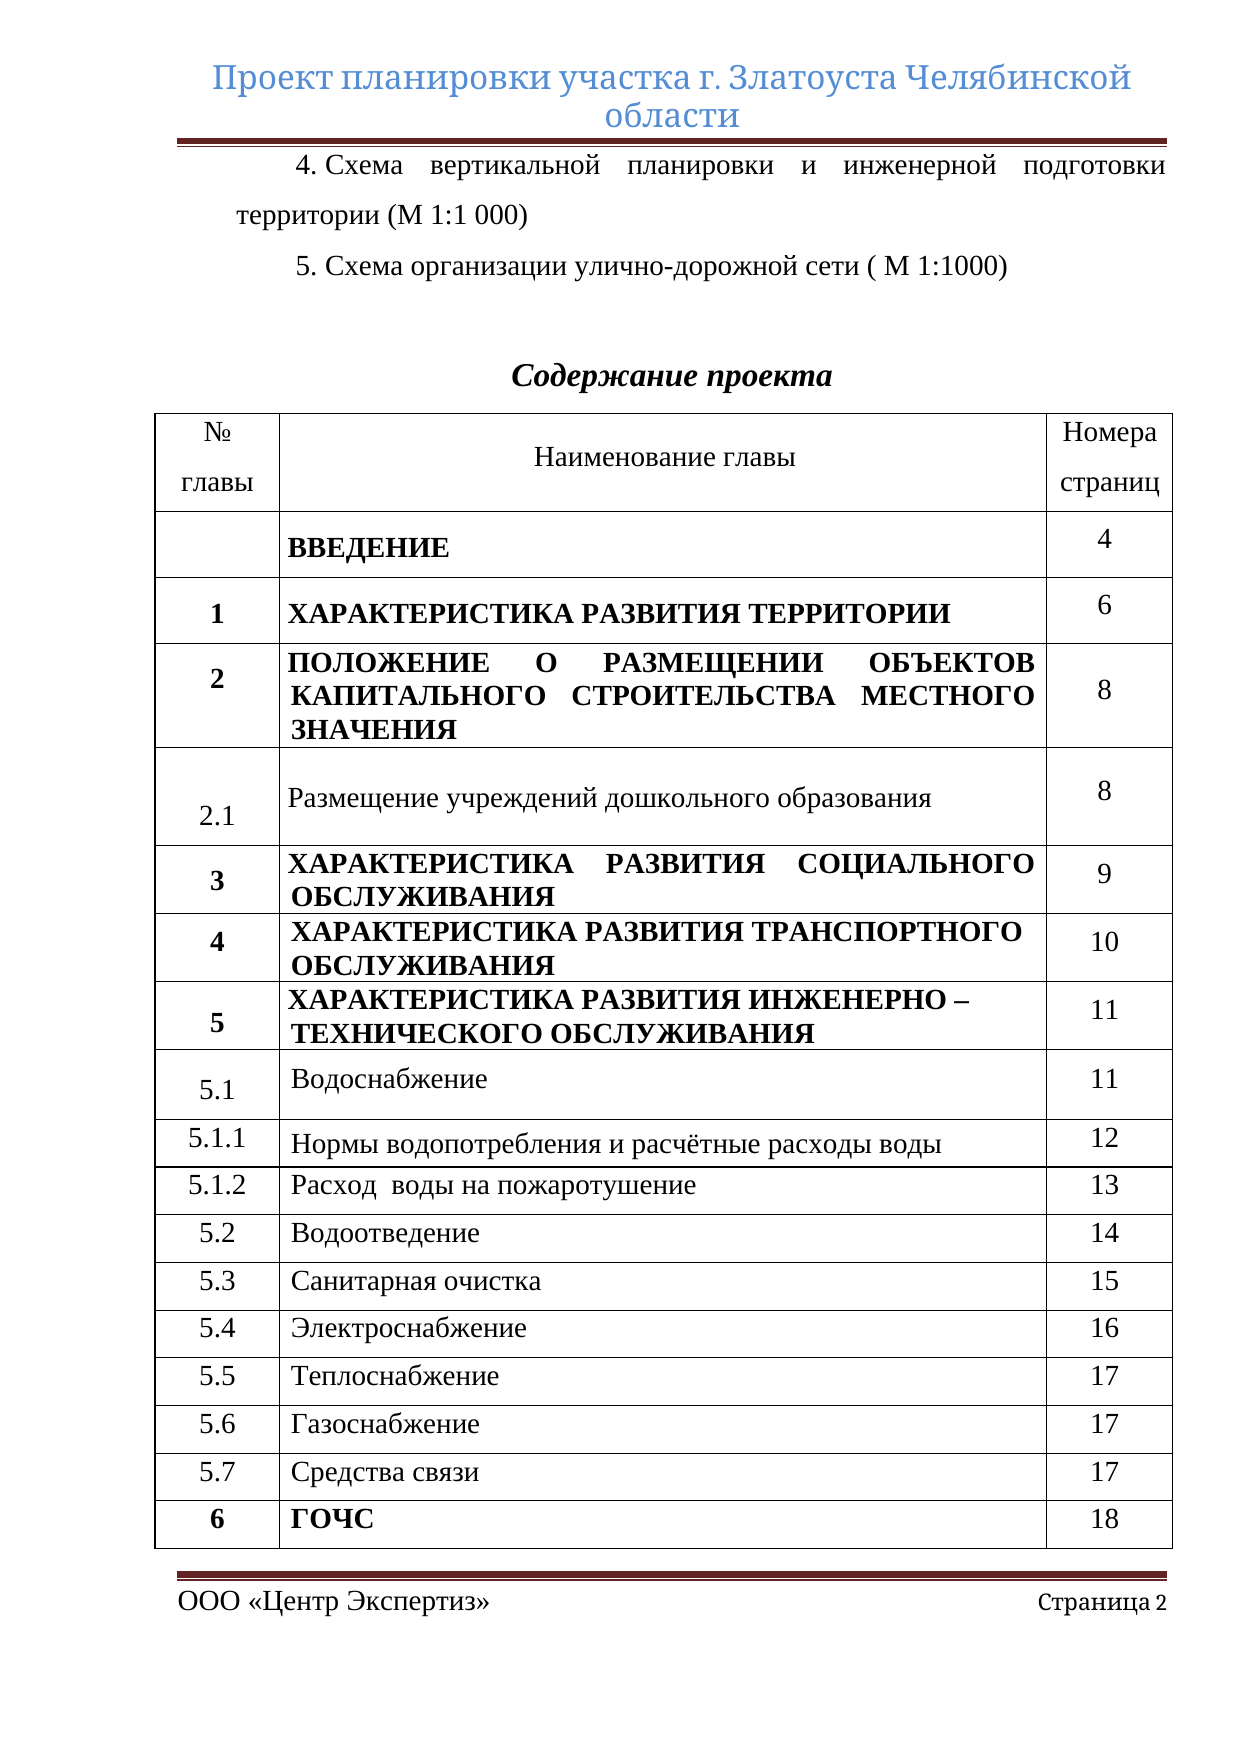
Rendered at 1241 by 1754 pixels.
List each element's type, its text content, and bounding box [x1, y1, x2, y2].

table_cell 5.5 [156, 1358, 279, 1405]
list Схема вертикальной планировки и инженерной подготовки территории (М 1:1 000) [236, 147, 1167, 231]
table_cell Водоотведение [280, 1215, 1046, 1262]
table_header Наименование главы [280, 414, 1046, 511]
table_cell 17 [1047, 1406, 1172, 1453]
table_cell 11 [1047, 1050, 1172, 1119]
table_cell 6 [1047, 578, 1172, 642]
table_header № главы [156, 414, 279, 511]
table_cell 12 [1047, 1120, 1172, 1166]
table_cell ПОЛОЖЕНИЕ О РАЗМЕЩЕНИИ ОБЪЕКТОВ КАПИТАЛЬНОГО СТРОИТЕЛЬСТВА МЕСТНОГО ЗНАЧЕНИЯ [280, 644, 1046, 747]
table_cell Теплоснабжение [280, 1358, 1046, 1405]
table_cell 2.1 [156, 748, 279, 845]
table_cell 11 [1047, 982, 1172, 1049]
table_cell 3 [156, 846, 279, 913]
table_cell 9 [1047, 846, 1172, 913]
table_cell 5.1.1 [156, 1120, 279, 1166]
table_cell 16 [1047, 1311, 1172, 1357]
list Содержание проекта [177, 356, 1167, 394]
table_cell Электроснабжение [280, 1311, 1046, 1357]
table_cell Водоснабжение [280, 1050, 1046, 1119]
table_cell ХАРАКТЕРИСТИКА РАЗВИТИЯ ИНЖЕНЕРНО – ТЕХНИЧЕСКОГО ОБСЛУЖИВАНИЯ [280, 982, 1046, 1049]
table_cell Расход воды на пожаротушение [280, 1168, 1046, 1214]
table_cell Средства связи [280, 1454, 1046, 1500]
table_cell 5.1 [156, 1050, 279, 1119]
table_cell Размещение учреждений дошкольного образования [280, 748, 1046, 845]
table_cell [156, 512, 279, 577]
list Схема организации улично-дорожной сети ( М 1:1000) [236, 248, 1167, 281]
table_cell 5.3 [156, 1263, 279, 1309]
table_cell 17 [1047, 1454, 1172, 1500]
table_cell ХАРАКТЕРИСТИКА РАЗВИТИЯ ТРАНСПОРТНОГО ОБСЛУЖИВАНИЯ [280, 914, 1046, 981]
table_cell 4 [156, 914, 279, 981]
table_cell ГОЧС [280, 1501, 1046, 1548]
table_cell 8 [1047, 644, 1172, 747]
table_cell 8 [1047, 748, 1172, 845]
table_cell 5.7 [156, 1454, 279, 1500]
table_cell 15 [1047, 1263, 1172, 1309]
table_cell Санитарная очистка [280, 1263, 1046, 1309]
table_cell 1 [156, 578, 279, 642]
table_cell ХАРАКТЕРИСТИКА РАЗВИТИЯ ТЕРРИТОРИИ [280, 578, 1046, 642]
table_cell 5.1.2 [156, 1168, 279, 1214]
table_cell Нормы водопотребления и расчётные расходы воды [280, 1120, 1046, 1166]
table_cell 17 [1047, 1358, 1172, 1405]
table_cell 10 [1047, 914, 1172, 981]
table_cell Газоснабжение [280, 1406, 1046, 1453]
table_cell ВВЕДЕНИЕ [280, 512, 1046, 577]
table_cell 5.2 [156, 1215, 279, 1262]
table_cell 5.4 [156, 1311, 279, 1357]
table_header Номера страниц [1047, 414, 1172, 511]
table_cell 14 [1047, 1215, 1172, 1262]
table_cell 6 [156, 1501, 279, 1548]
table_cell 18 [1047, 1501, 1172, 1548]
table_cell 4 [1047, 512, 1172, 577]
table_cell 13 [1047, 1168, 1172, 1214]
table_cell ХАРАКТЕРИСТИКА РАЗВИТИЯ СОЦИАЛЬНОГО ОБСЛУЖИВАНИЯ [280, 846, 1046, 913]
table_cell 5.6 [156, 1406, 279, 1453]
table_cell 5 [156, 982, 279, 1049]
table_cell 2 [156, 644, 279, 747]
